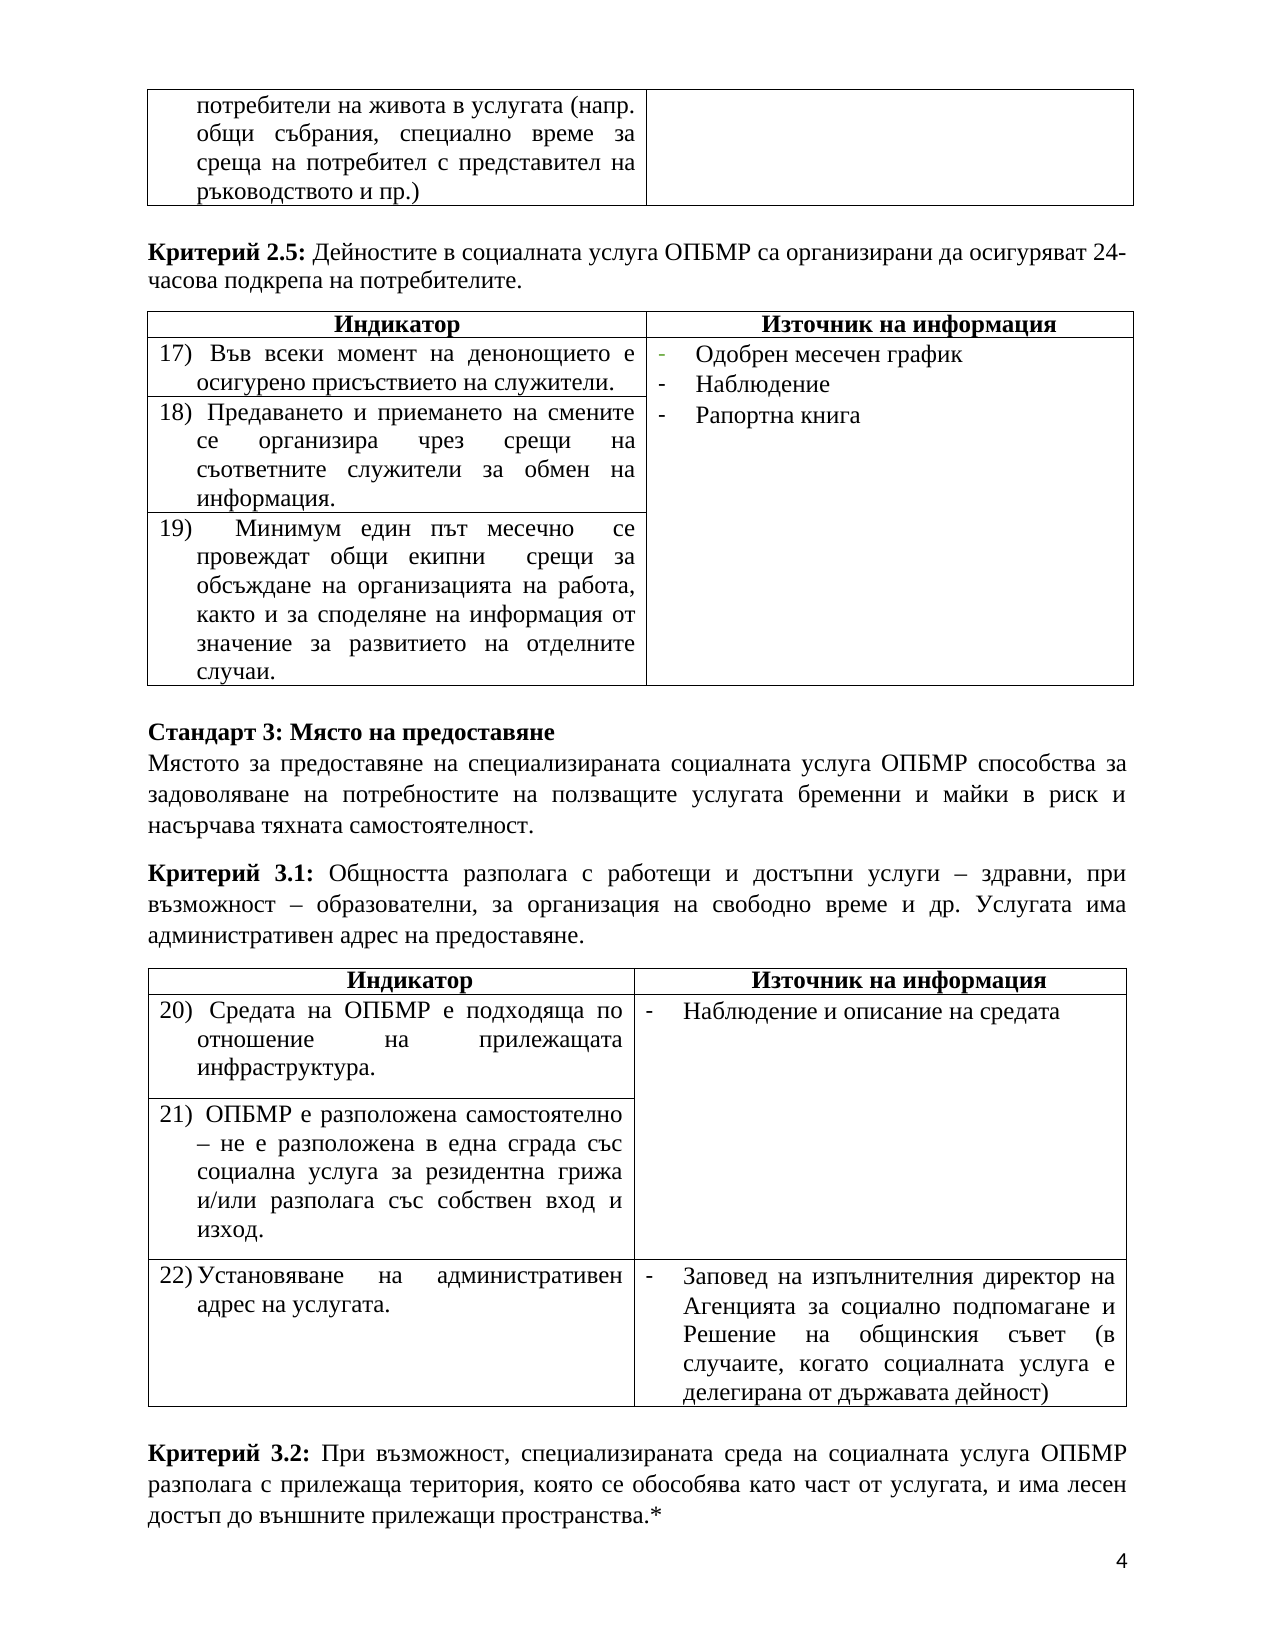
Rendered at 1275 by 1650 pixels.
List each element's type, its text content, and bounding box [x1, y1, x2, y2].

table_cell Заповед на изпълнителния директор на Агенцията за социално подпомагане и Решение на общинския съвет (в случаите, когато социалната услуга е делегирана от държавата дейност) [635, 1260, 1126, 1406]
table_header Източник на информация [635, 969, 1126, 994]
text Критерий 2.5: Дейностите в социалната услуга ОПБМР са организирани да осигуряват 24-часова подкрепа на потребителите. [148, 237, 1127, 294]
table_cell Предаването и приемането на смените се организира чрез срещи на съответните служители за обмен на информация. [148, 397, 646, 512]
table_header Индикатор [149, 969, 634, 994]
table_cell Средата на ОПБМР е подходяща по отношение на прилежащата инфраструктура. [149, 995, 634, 1098]
text Критерий 3.1: Общността разполага с работещи и достъпни услуги – здравни, при възможност – образователни, за организация на свободно време и др. Услугата има административен адрес на предоставяне. [148, 858, 1127, 949]
text Критерий 3.2: При възможност, специализираната среда на социалната услуга ОПБМР разполага с прилежаща територия, която се обособява като част от услугата, и има лесен достъп до външните прилежащи пространства.* [148, 1438, 1127, 1529]
table_cell Установяване на административен адрес на услугата. [149, 1260, 634, 1406]
table_header Източник на информация [647, 312, 1133, 337]
table_cell Наблюдение и описание на средата [635, 995, 1126, 1259]
list Мястото за предоставяне на специализираната социалната услуга ОПБМР способства за задоволяване на потребностите на ползващите услугата бременни и майки в риск и насърчава тяхната самостоятелност. [148, 748, 1127, 839]
table_cell Минимум един път месечно се провеждат общи екипни срещи за обсъждане на организацията на работа, както и за споделяне на информация от значение за развитието на отделните случаи. [148, 513, 646, 685]
table_cell Одобрен месечен график Наблюдение Рапортна книга [647, 338, 1133, 685]
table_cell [148, 90, 646, 205]
table_cell Във всеки момент на денонощието е осигурено присъствието на служители. [148, 338, 646, 396]
table_header Индикатор [148, 312, 646, 337]
text Стандарт 3: Място на предоставяне [148, 717, 1127, 746]
table_cell ОПБМР е разположена самостоятелно – не е разположена в една сграда със социална услуга за резидентна грижа и/или разполага със собствен вход и изход. [149, 1099, 634, 1259]
